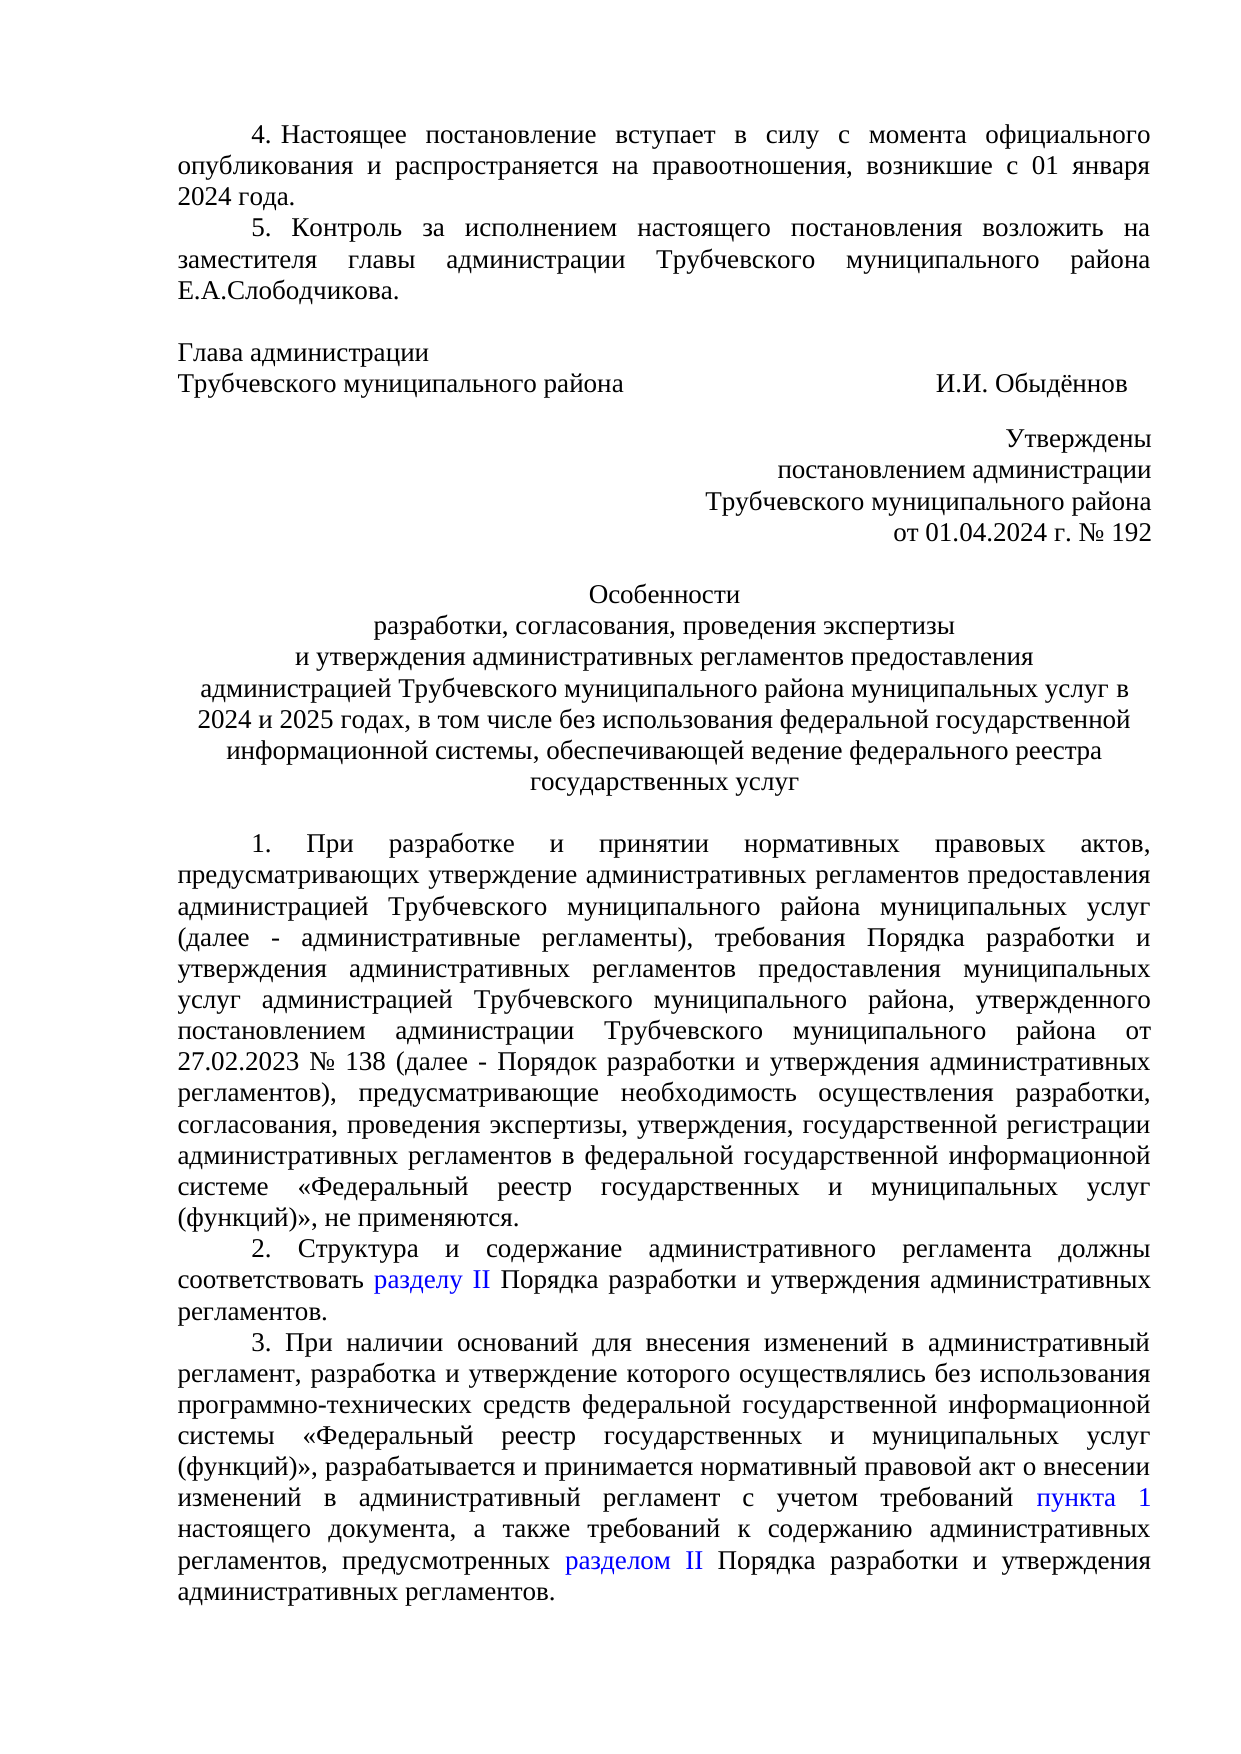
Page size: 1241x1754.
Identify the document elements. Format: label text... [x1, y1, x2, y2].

title и утверждения административных регламентов предоставления [177, 641, 1152, 672]
title разработки, согласования, проведения экспертизы [177, 609, 1152, 641]
text Трубчевского муниципального района И.И. Обыдённов [177, 367, 1152, 398]
title администрацией Трубчевского муниципального района муниципальных услуг в 2024 и 2025 годах, в том числе без использования федеральной государственной информационной системы, обеспечивающей ведение федерального реестра [177, 672, 1152, 765]
text Утверждены [177, 422, 1152, 454]
title Особенности [177, 578, 1152, 609]
text постановлением администрации [177, 454, 1152, 485]
text Трубчевского муниципального района [177, 485, 1152, 516]
text 5. Контроль за исполнением настоящего постановления возложить на заместителя главы администрации Трубчевского муниципального района Е.А.Слободчикова. [177, 212, 1152, 305]
text 2. Структура и содержание административного регламента должны соответствовать разделу II Порядка разработки и утверждения административных регламентов. [177, 1232, 1152, 1326]
text Глава администрации [177, 336, 1152, 367]
text 4. Настоящее постановление вступает в силу с момента официального опубликования и распространяется на правоотношения, возникшие с 01 января 2024 года. [177, 118, 1152, 212]
text от 01.04.2024 г. № 192 [177, 516, 1152, 547]
text 1. При разработке и принятии нормативных правовых актов, предусматривающих утверждение административных регламентов предоставления администрацией Трубчевского муниципального района муниципальных услуг (далее - административные регламенты), требования Порядка разработки и утверждения административных регламентов предоставления муниципальных услуг администрацией Трубчевского муниципального района, утвержденного постановлением администрации Трубчевского муниципального района от 27.02.2023 № 138 (далее - Порядок разработки и утверждения административных регламентов), предусматривающие необходимость осуществления разработки, согласования, проведения экспертизы, утверждения, государственной регистрации административных регламентов в федеральной государственной информационной системе «Федеральный реестр государственных и муниципальных услуг (функций)», не применяются. [177, 827, 1152, 1232]
title государственных услуг [177, 765, 1152, 796]
text 3. При наличии оснований для внесения изменений в административный регламент, разработка и утверждение которого осуществлялись без использования программно-технических средств федеральной государственной информационной системы «Федеральный реестр государственных и муниципальных услуг (функций)», разрабатывается и принимается нормативный правовой акт о внесении изменений в административный регламент с учетом требований пункта 1 настоящего документа, а также требований к содержанию административных регламентов, предусмотренных разделом II Порядка разработки и утверждения административных регламентов. [177, 1326, 1152, 1606]
